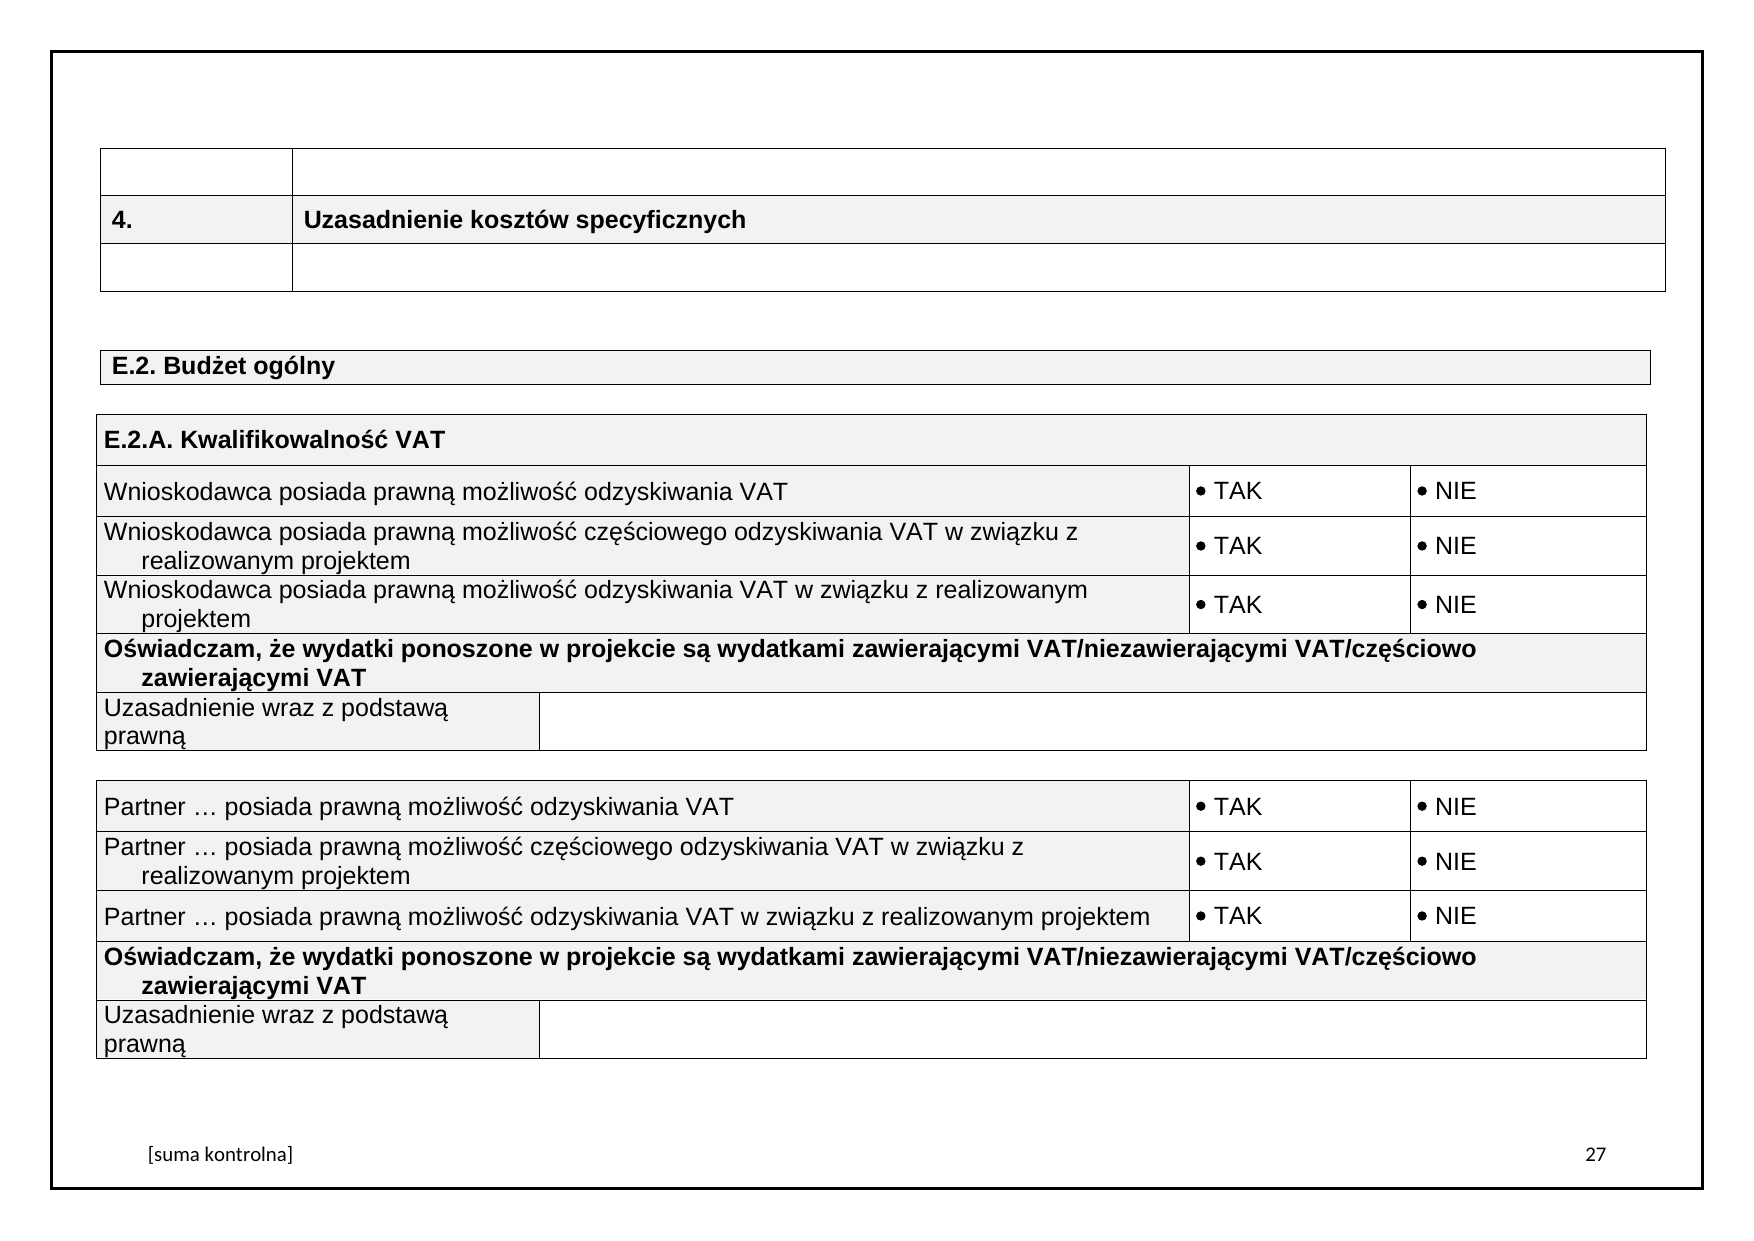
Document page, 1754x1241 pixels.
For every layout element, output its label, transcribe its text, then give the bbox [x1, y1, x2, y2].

table_cell [540, 693, 1646, 750]
table_cell Oświadczam, że wydatki ponoszone w projekcie są wydatkami zawierającymi VAT/niezawierającymi VAT/częściowo zawierającymi VAT [97, 942, 1646, 999]
table_cell NIE [1411, 832, 1646, 890]
table_cell Wnioskodawca posiada prawną możliwość odzyskiwania VAT w związku z realizowanym projektem [97, 576, 1189, 633]
table_cell [540, 1001, 1646, 1058]
table_header E.2. Budżet ogólny [101, 351, 1650, 384]
table_header E.2.A. Kwalifikowalność VAT [97, 415, 1646, 465]
table_cell Partner … posiada prawną możliwość częściowego odzyskiwania VAT w związku z realizowanym projektem [97, 832, 1189, 890]
table_cell TAK [1190, 891, 1410, 941]
table_header Partner … posiada prawną możliwość odzyskiwania VAT [97, 781, 1189, 831]
table_cell NIE [1411, 517, 1646, 574]
table_cell 4. [101, 196, 292, 243]
table_cell [101, 244, 292, 291]
table_cell Uzasadnienie wraz z podstawą prawną [97, 1001, 539, 1058]
table_cell Uzasadnienie wraz z podstawą prawną [97, 693, 539, 750]
table_cell [101, 149, 292, 195]
table_cell TAK [1190, 517, 1410, 574]
table_cell NIE [1411, 466, 1646, 516]
table_header NIE [1411, 781, 1646, 831]
table_cell TAK [1190, 466, 1410, 516]
table_cell Uzasadnienie kosztów specyficznych [293, 196, 1665, 243]
table_cell Partner … posiada prawną możliwość odzyskiwania VAT w związku z realizowanym projektem [97, 891, 1189, 941]
table_cell Wnioskodawca posiada prawną możliwość częściowego odzyskiwania VAT w związku z realizowanym projektem [97, 517, 1189, 574]
table_cell NIE [1411, 576, 1646, 633]
table_header TAK [1190, 781, 1410, 831]
table_cell NIE [1411, 891, 1646, 941]
table_cell TAK [1190, 832, 1410, 890]
table_cell [293, 149, 1665, 195]
table_cell Wnioskodawca posiada prawną możliwość odzyskiwania VAT [97, 466, 1189, 516]
table_cell TAK [1190, 576, 1410, 633]
table_cell Oświadczam, że wydatki ponoszone w projekcie są wydatkami zawierającymi VAT/niezawierającymi VAT/częściowo zawierającymi VAT [97, 634, 1646, 692]
table_cell [293, 244, 1665, 291]
